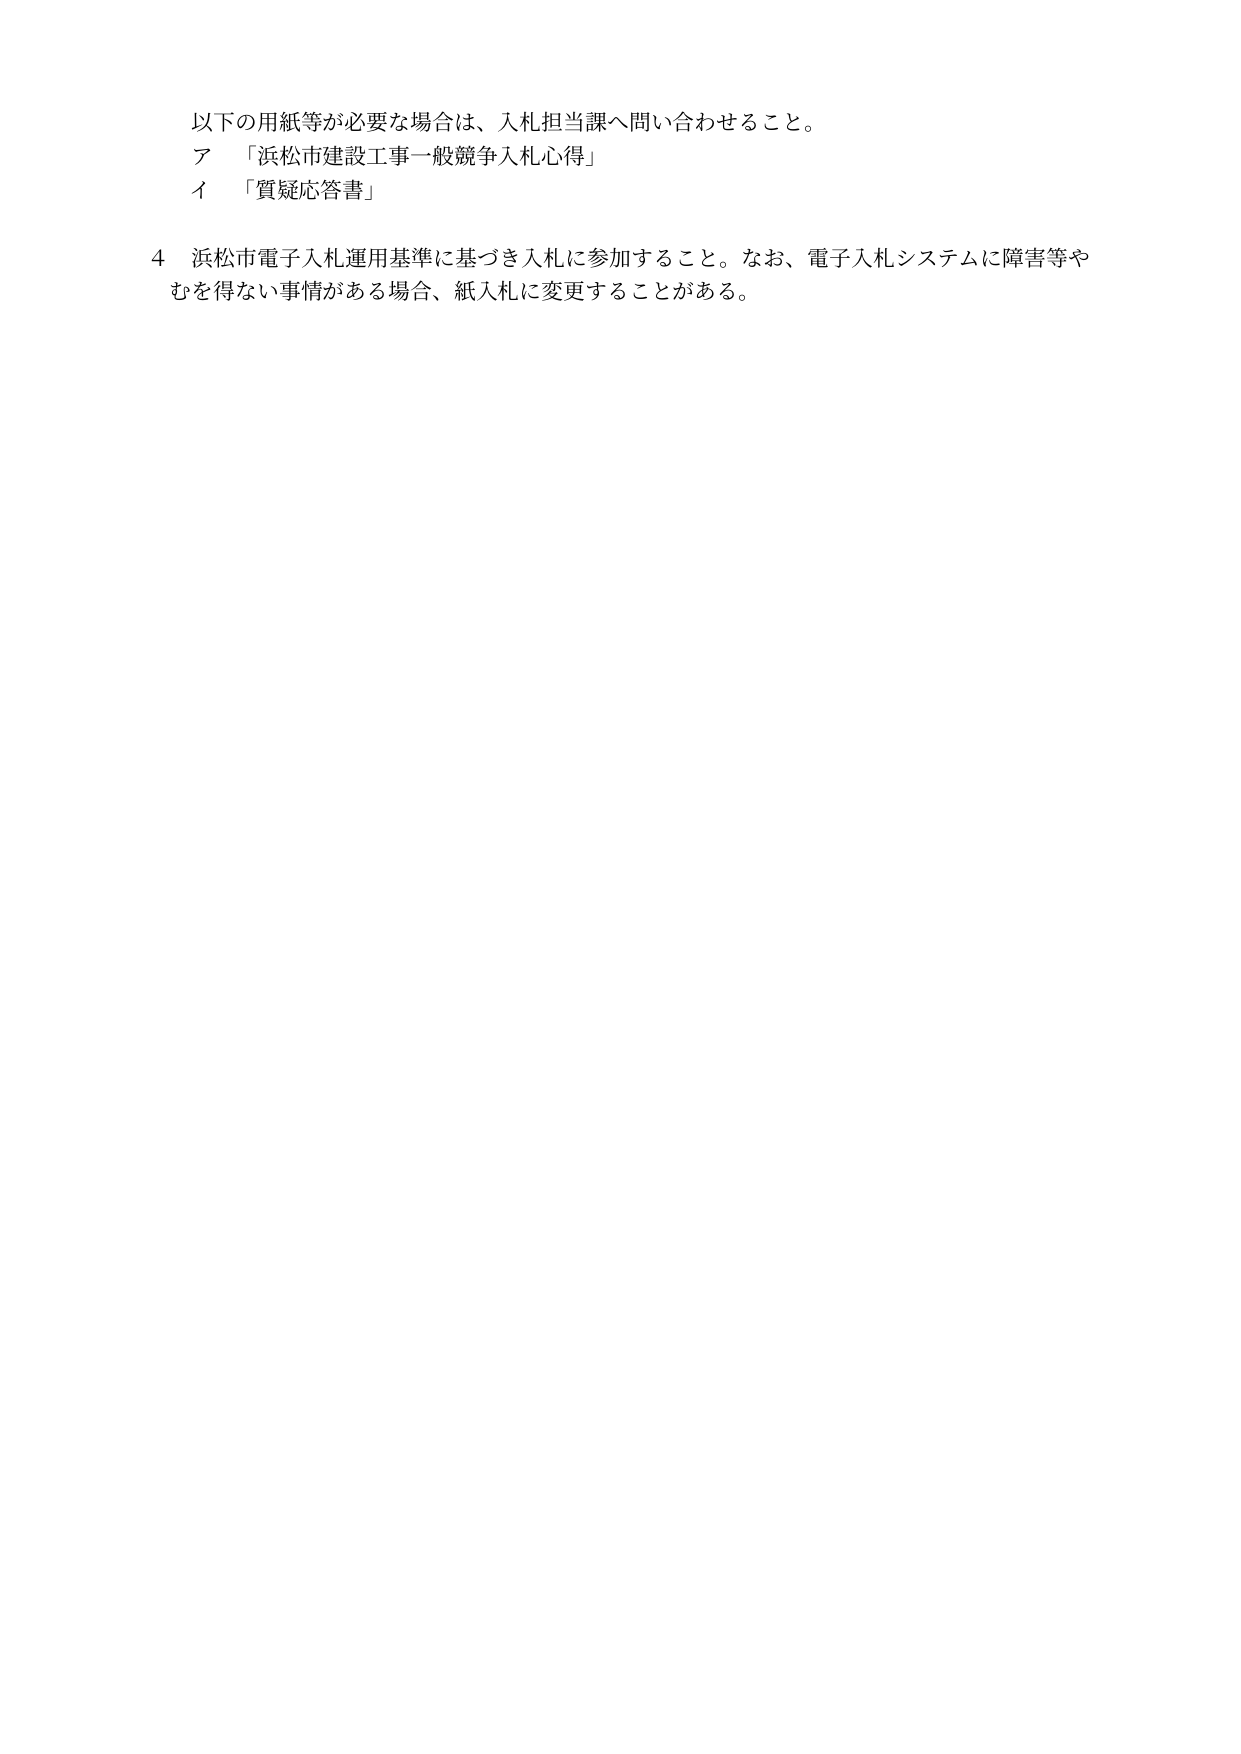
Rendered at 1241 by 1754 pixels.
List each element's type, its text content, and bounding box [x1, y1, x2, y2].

text イ 「質疑応答書」 [148, 172, 1092, 206]
text ４ 浜松市電子入札運用基準に基づき入札に参加すること。なお、電子入札システムに障害等やむを得ない事情がある場合、紙入札に変更することがある。 [148, 239, 1092, 307]
text ア 「浜松市建設工事一般競争入札心得」 [148, 138, 1092, 172]
text 以下の用紙等が必要な場合は、入札担当課へ問い合わせること。 [148, 104, 1092, 138]
